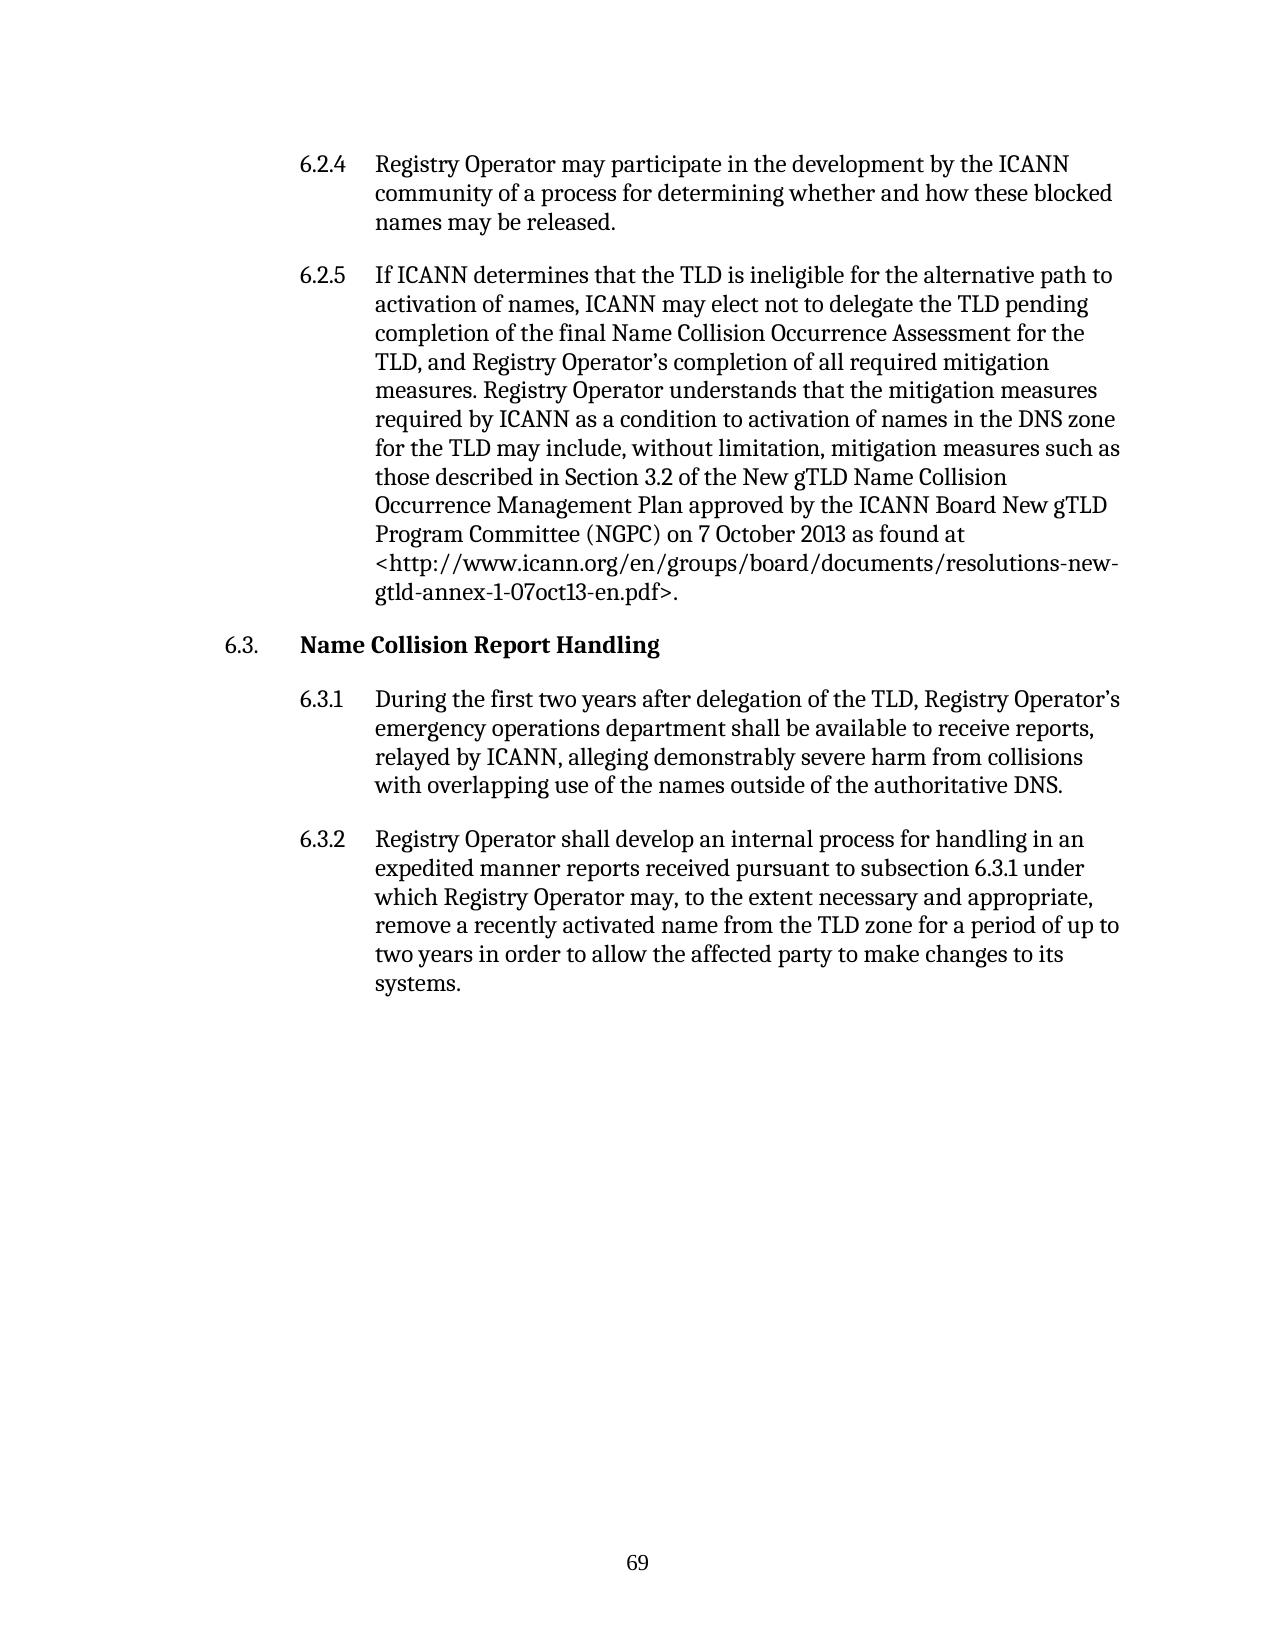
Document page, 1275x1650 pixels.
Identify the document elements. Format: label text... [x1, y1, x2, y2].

text Registry Operator shall develop an internal process for handling in an expedited manner reports received pursuant to subsection 6.3.1 under which Registry Operator may, to the extent necessary and appropriate, remove a recently activated name from the TLD zone for a period of up to two years in order to allow the affected party to make changes to its systems. [300, 825, 1125, 997]
text Name Collision Report Handling [225, 631, 1125, 660]
text Registry Operator may participate in the development by the ICANN community of a process for determining whether and how these blocked names may be released. [300, 150, 1125, 236]
text If ICANN determines that the TLD is ineligible for the alternative path to activation of names, ICANN may elect not to delegate the TLD pending completion of the final Name Collision Occurrence Assessment for the TLD, and Registry Operator’s completion of all required mitigation measures. Registry Operator understands that the mitigation measures required by ICANN as a condition to activation of names in the DNS zone for the TLD may include, without limitation, mitigation measures such as those described in Section 3.2 of the New gTLD Name Collision Occurrence Management Plan approved by the ICANN Board New gTLD Program Committee (NGPC) on 7 October 2013 as found at <http://www.icann.org/en/groups/board/documents/resolutions-new-gtld-annex-1-07oct13-en.pdf>. [300, 261, 1125, 606]
text During the first two years after delegation of the TLD, Registry Operator’s emergency operations department shall be available to receive reports, relayed by ICANN, alleging demonstrably severe harm from collisions with overlapping use of the names outside of the authoritative DNS. [300, 685, 1125, 800]
